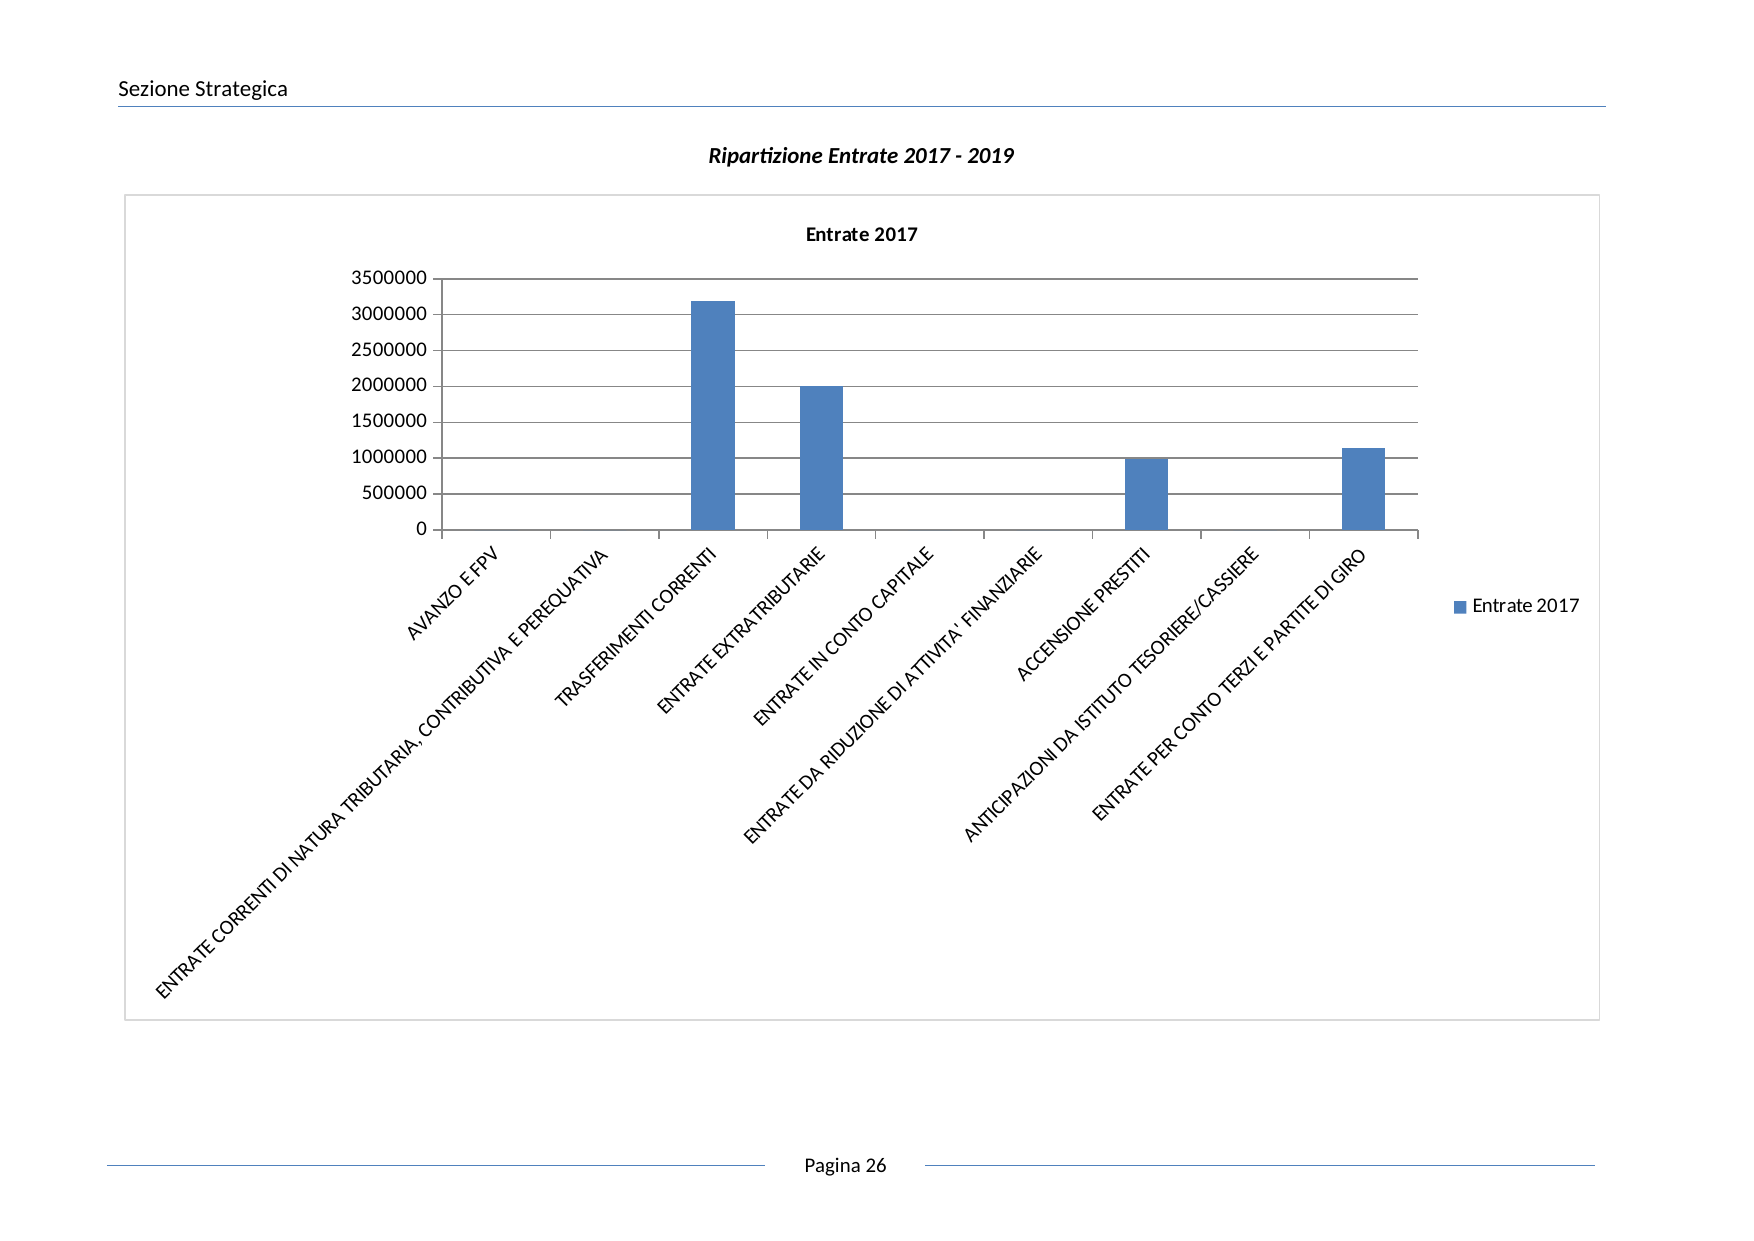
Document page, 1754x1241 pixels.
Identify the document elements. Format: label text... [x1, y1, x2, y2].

text Ripartizione Entrate 2017 - 2019 [118, 141, 1606, 169]
